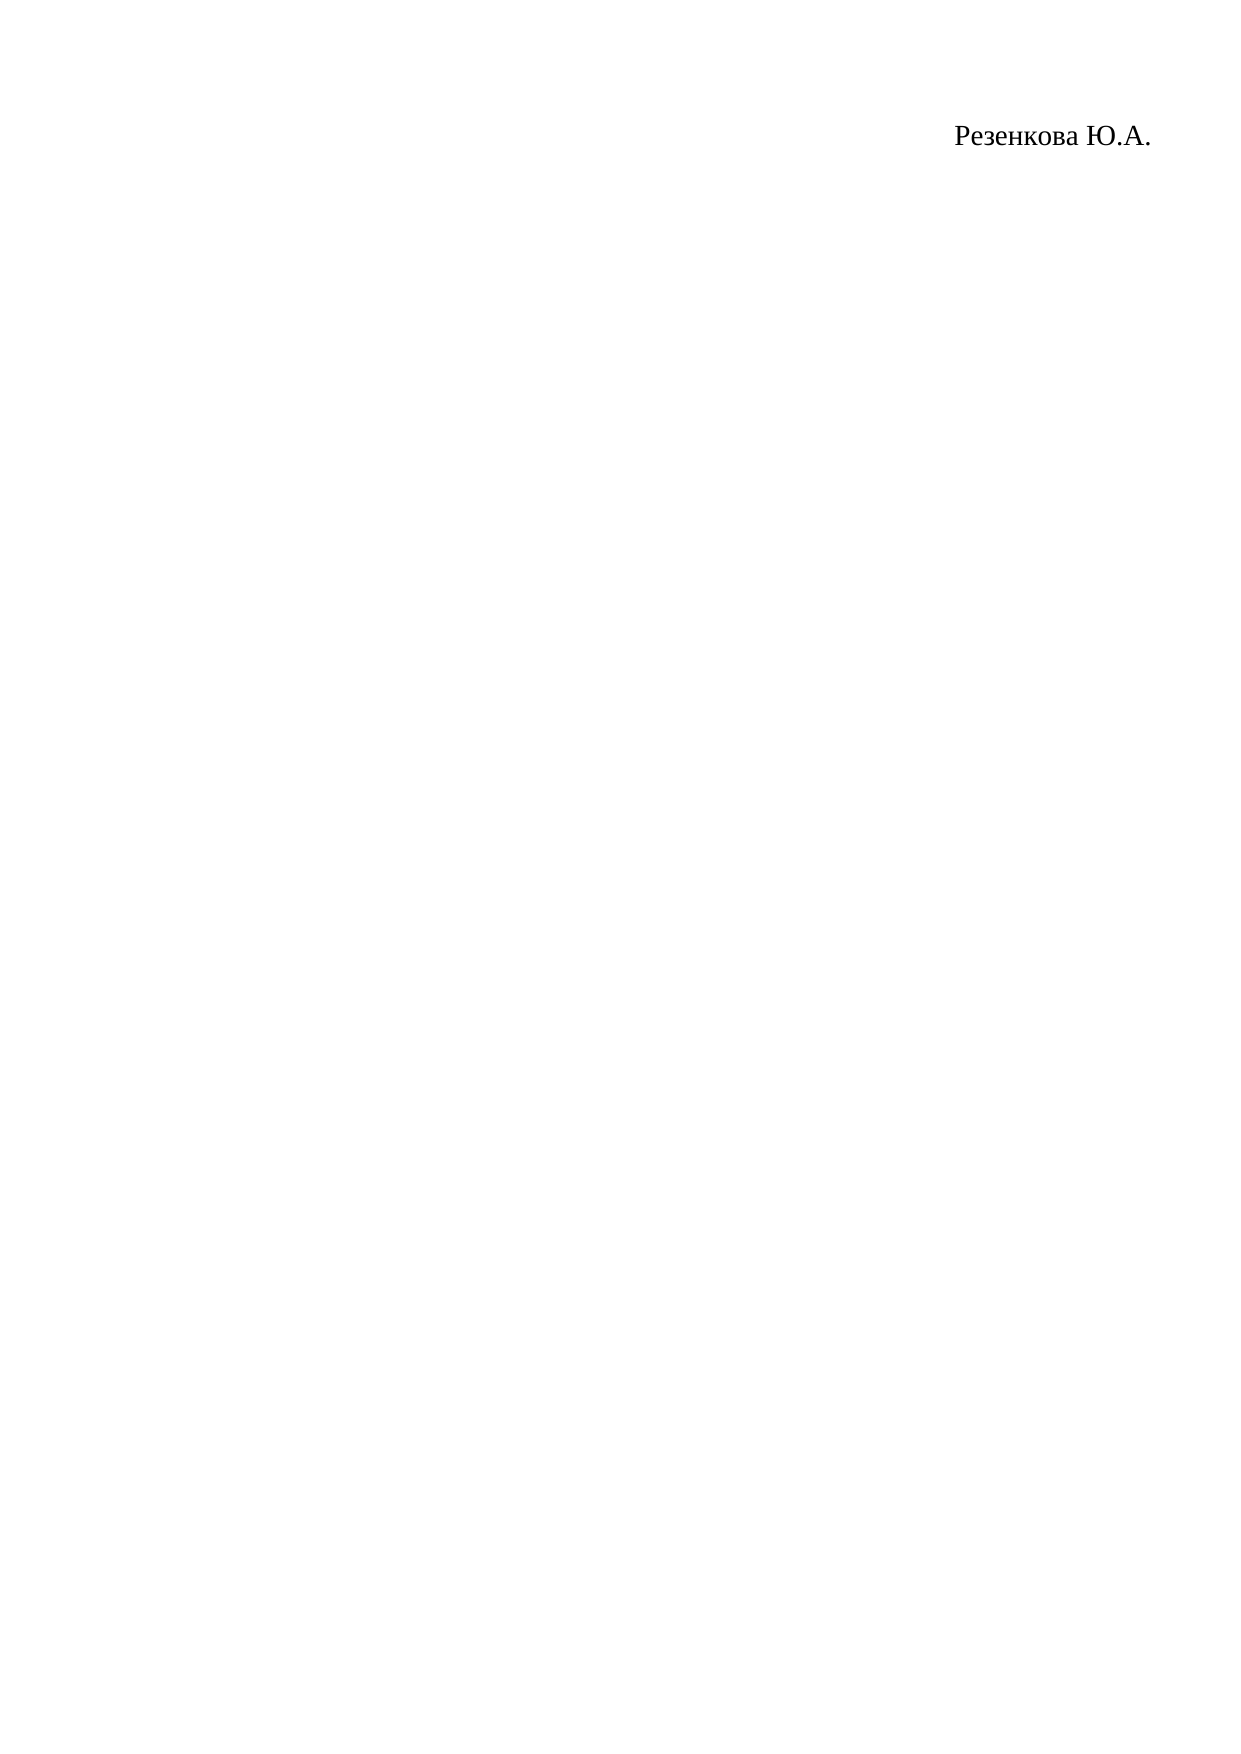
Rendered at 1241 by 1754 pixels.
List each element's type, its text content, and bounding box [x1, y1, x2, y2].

text Резенкова Ю.А. [177, 118, 1152, 152]
